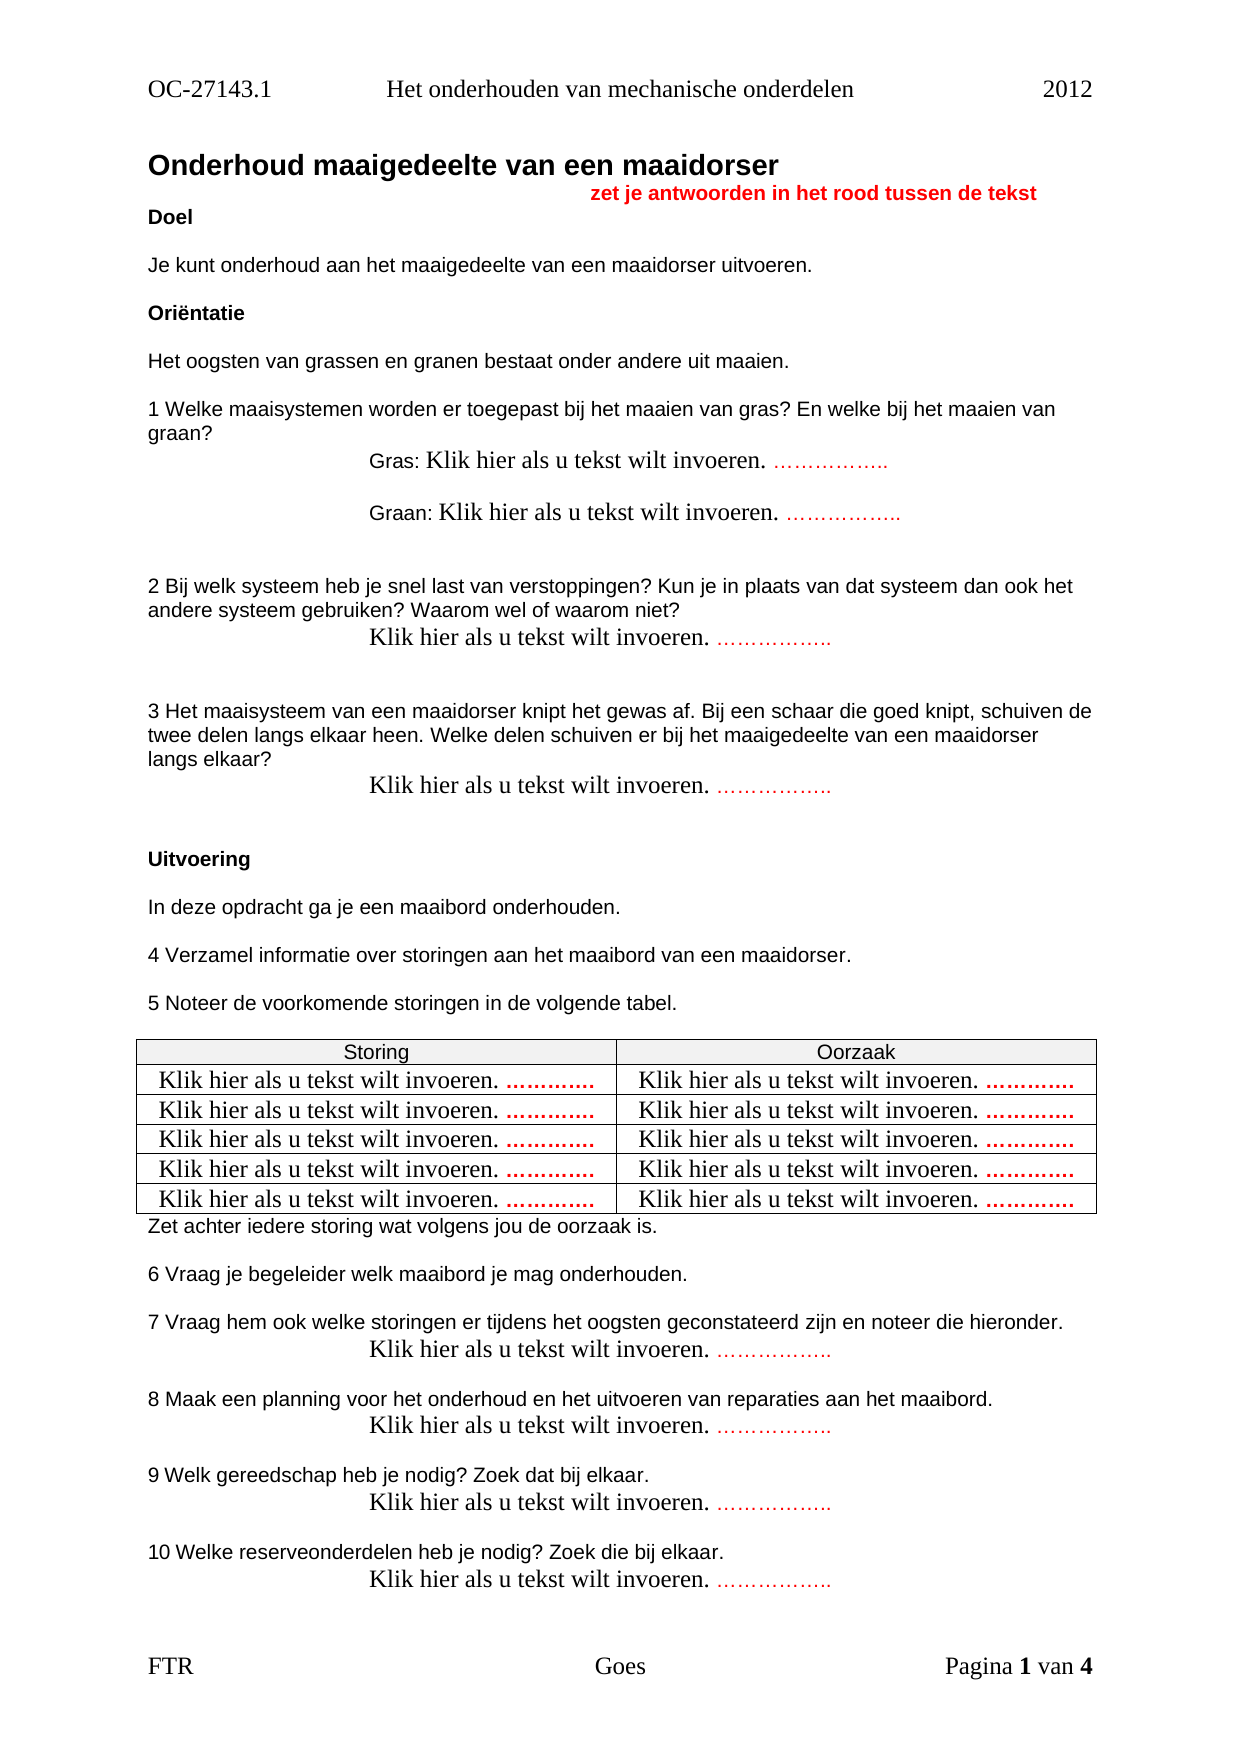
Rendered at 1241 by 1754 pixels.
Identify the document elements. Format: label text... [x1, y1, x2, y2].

table_header Storing [137, 1040, 616, 1064]
table_header Oorzaak [617, 1040, 1096, 1064]
table_cell …………. [137, 1154, 616, 1183]
text Zet achter iedere storing wat volgens jou de oorzaak is. [148, 1214, 1093, 1238]
text 6 Vraag je begeleider welk maaibord je mag onderhouden. [148, 1262, 1093, 1286]
table_cell …………. [617, 1125, 1096, 1153]
text …………….. [148, 771, 1093, 799]
text Oriëntatie [148, 301, 1093, 325]
table_cell …………. [617, 1184, 1096, 1213]
text Onderhoud maaigedeelte van een maaidorser [148, 148, 1093, 181]
text 4 Verzamel informatie over storingen aan het maaibord van een maaidorser. [148, 943, 1093, 967]
text 2 Bij welk systeem heb je snel last van verstoppingen? Kun je in plaats van dat systeem dan ook het andere systeem gebruiken? Waarom wel of waarom niet? [148, 574, 1093, 622]
text 10 Welke reserveonderdelen heb je nodig? Zoek die bij elkaar. [148, 1540, 1093, 1564]
table_cell …………. [137, 1065, 616, 1094]
table_cell …………. [617, 1154, 1096, 1183]
text 9 Welk gereedschap heb je nodig? Zoek dat bij elkaar. [148, 1463, 1093, 1487]
text …………….. [148, 1487, 1093, 1516]
table_cell …………. [617, 1065, 1096, 1094]
text …………….. [148, 622, 1093, 651]
text 1 Welke maaisystemen worden er toegepast bij het maaien van gras? En welke bij het maaien van graan? [148, 397, 1093, 445]
text 7 Vraag hem ook welke storingen er tijdens het oogsten geconstateerd zijn en noteer die hieronder. [148, 1310, 1093, 1334]
text In deze opdracht ga je een maaibord onderhouden. [148, 895, 1093, 919]
text …………….. [148, 1334, 1093, 1362]
table_cell …………. [137, 1095, 616, 1123]
text Gras: …………….. [148, 445, 1093, 473]
text Graan: …………….. [148, 497, 1093, 526]
table_cell …………. [137, 1125, 616, 1153]
text zet je antwoorden in het rood tussen de tekst [590, 181, 1093, 205]
text 3 Het maaisysteem van een maaidorser knipt het gewas af. Bij een schaar die goed knipt, schuiven de twee delen langs elkaar heen. Welke delen schuiven er bij het maaigedeelte van een maaidorser langs elkaar? [148, 699, 1093, 771]
text Het oogsten van grassen en granen bestaat onder andere uit maaien. [148, 349, 1093, 373]
text …………….. [148, 1564, 1093, 1592]
text …………….. [148, 1410, 1093, 1439]
table_cell …………. [617, 1095, 1096, 1123]
text 5 Noteer de voorkomende storingen in de volgende tabel. [148, 991, 1093, 1015]
text Uitvoering [148, 847, 1093, 871]
text Je kunt onderhoud aan het maaigedeelte van een maaidorser uitvoeren. [148, 253, 1093, 277]
text Doel [148, 205, 1093, 229]
table_cell …………. [137, 1184, 616, 1213]
text 8 Maak een planning voor het onderhoud en het uitvoeren van reparaties aan het maaibord. [148, 1386, 1093, 1410]
